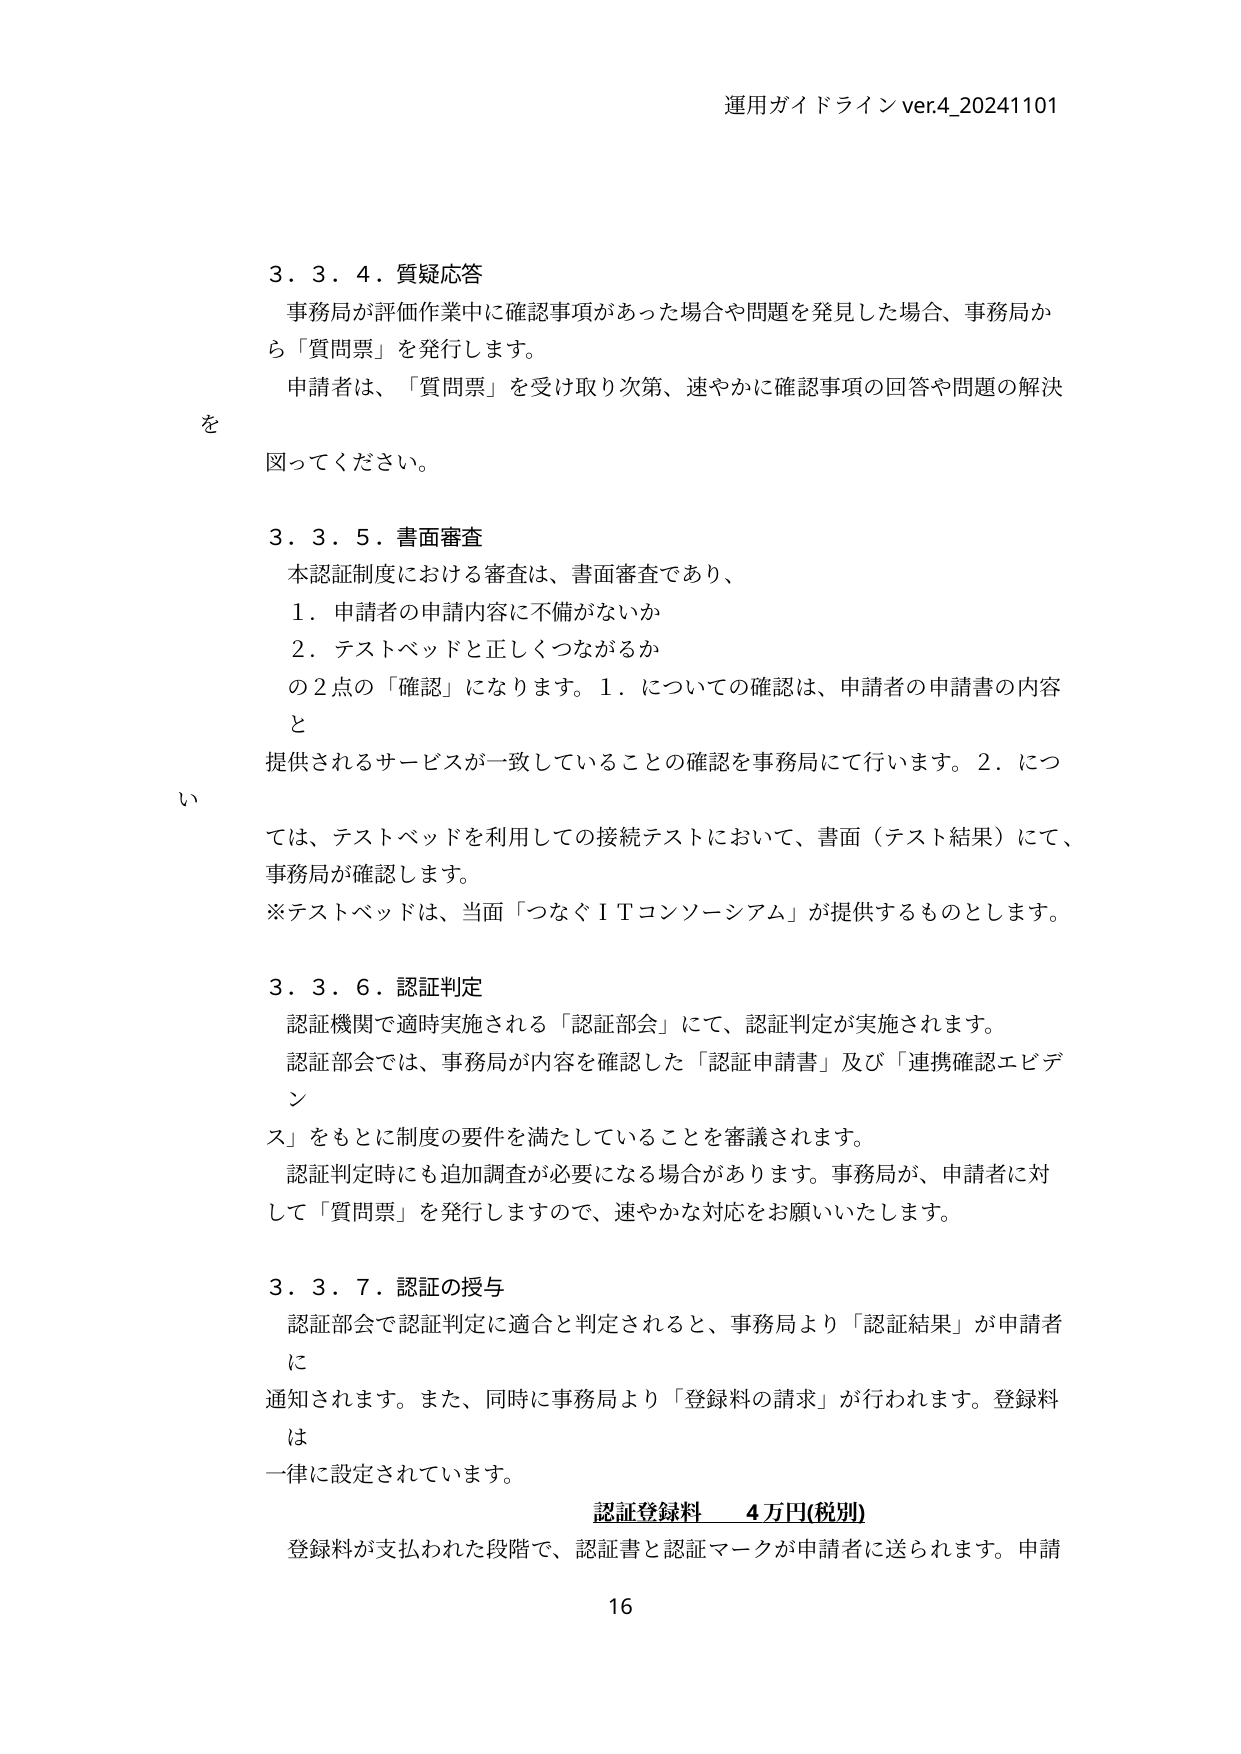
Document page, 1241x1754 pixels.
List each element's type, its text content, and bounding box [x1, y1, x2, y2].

list 認証登録料 4万円(税別) [265, 1492, 1063, 1529]
list ら「質問票」を発行します。 [199, 329, 1063, 367]
subtitle ３．３．７．認証の授与 [265, 1267, 1063, 1304]
text ※テストベッドは、当面「つなぐＩＴコンソーシアム」が提供するものとします。 [177, 892, 1063, 929]
list 図ってください。 [199, 442, 1063, 479]
list 通知されます。また、同時に事務局より「登録料の請求」が行われます。登録料は [265, 1379, 1063, 1454]
list 申請者の申請内容に不備がないか [287, 592, 1063, 629]
list 認証機関で適時実施される「認証部会」にて、認証判定が実施されます。 [265, 1004, 1063, 1042]
list 認証部会で認証判定に適合と判定されると、事務局より「認証結果」が申請者に [265, 1304, 1063, 1379]
text して「質問票」を発行しますので、速やかな対応をお願いいたします。 [177, 1192, 1063, 1229]
text 提供されるサービスが一致していることの確認を事務局にて行います。２．につい [177, 742, 1063, 817]
list 本認証制度における審査は、書面審査であり、 [221, 554, 1063, 592]
list 一律に設定されています。 [265, 1454, 1063, 1492]
text の２点の「確認」になります。１．についての確認は、申請者の申請書の内容と [287, 667, 1063, 742]
text ス」をもとに制度の要件を満たしていることを審議されます。 [177, 1117, 1063, 1154]
subtitle ３．３．４．質疑応答 [265, 254, 1063, 292]
text ては、テストベッドを利用しての接続テストにおいて、書面（テスト結果）にて、事務局が確認します。 [265, 817, 1063, 892]
list 申請者は、「質問票」を受け取り次第、速やかに確認事項の回答や問題の解決を [199, 367, 1063, 442]
subtitle ３．３．５．書面審査 [265, 517, 1063, 554]
list 認証判定時にも追加調査が必要になる場合があります。事務局が、申請者に対 [287, 1154, 1063, 1192]
list 認証部会では、事務局が内容を確認した「認証申請書」及び「連携確認エビデン [287, 1042, 1063, 1117]
list 事務局が評価作業中に確認事項があった場合や問題を発見した場合、事務局か [199, 292, 1063, 329]
subtitle ３．３．６．認証判定 [265, 967, 1063, 1004]
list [265, 1529, 1063, 1567]
list テストベッドと正しくつながるか [287, 629, 1063, 667]
